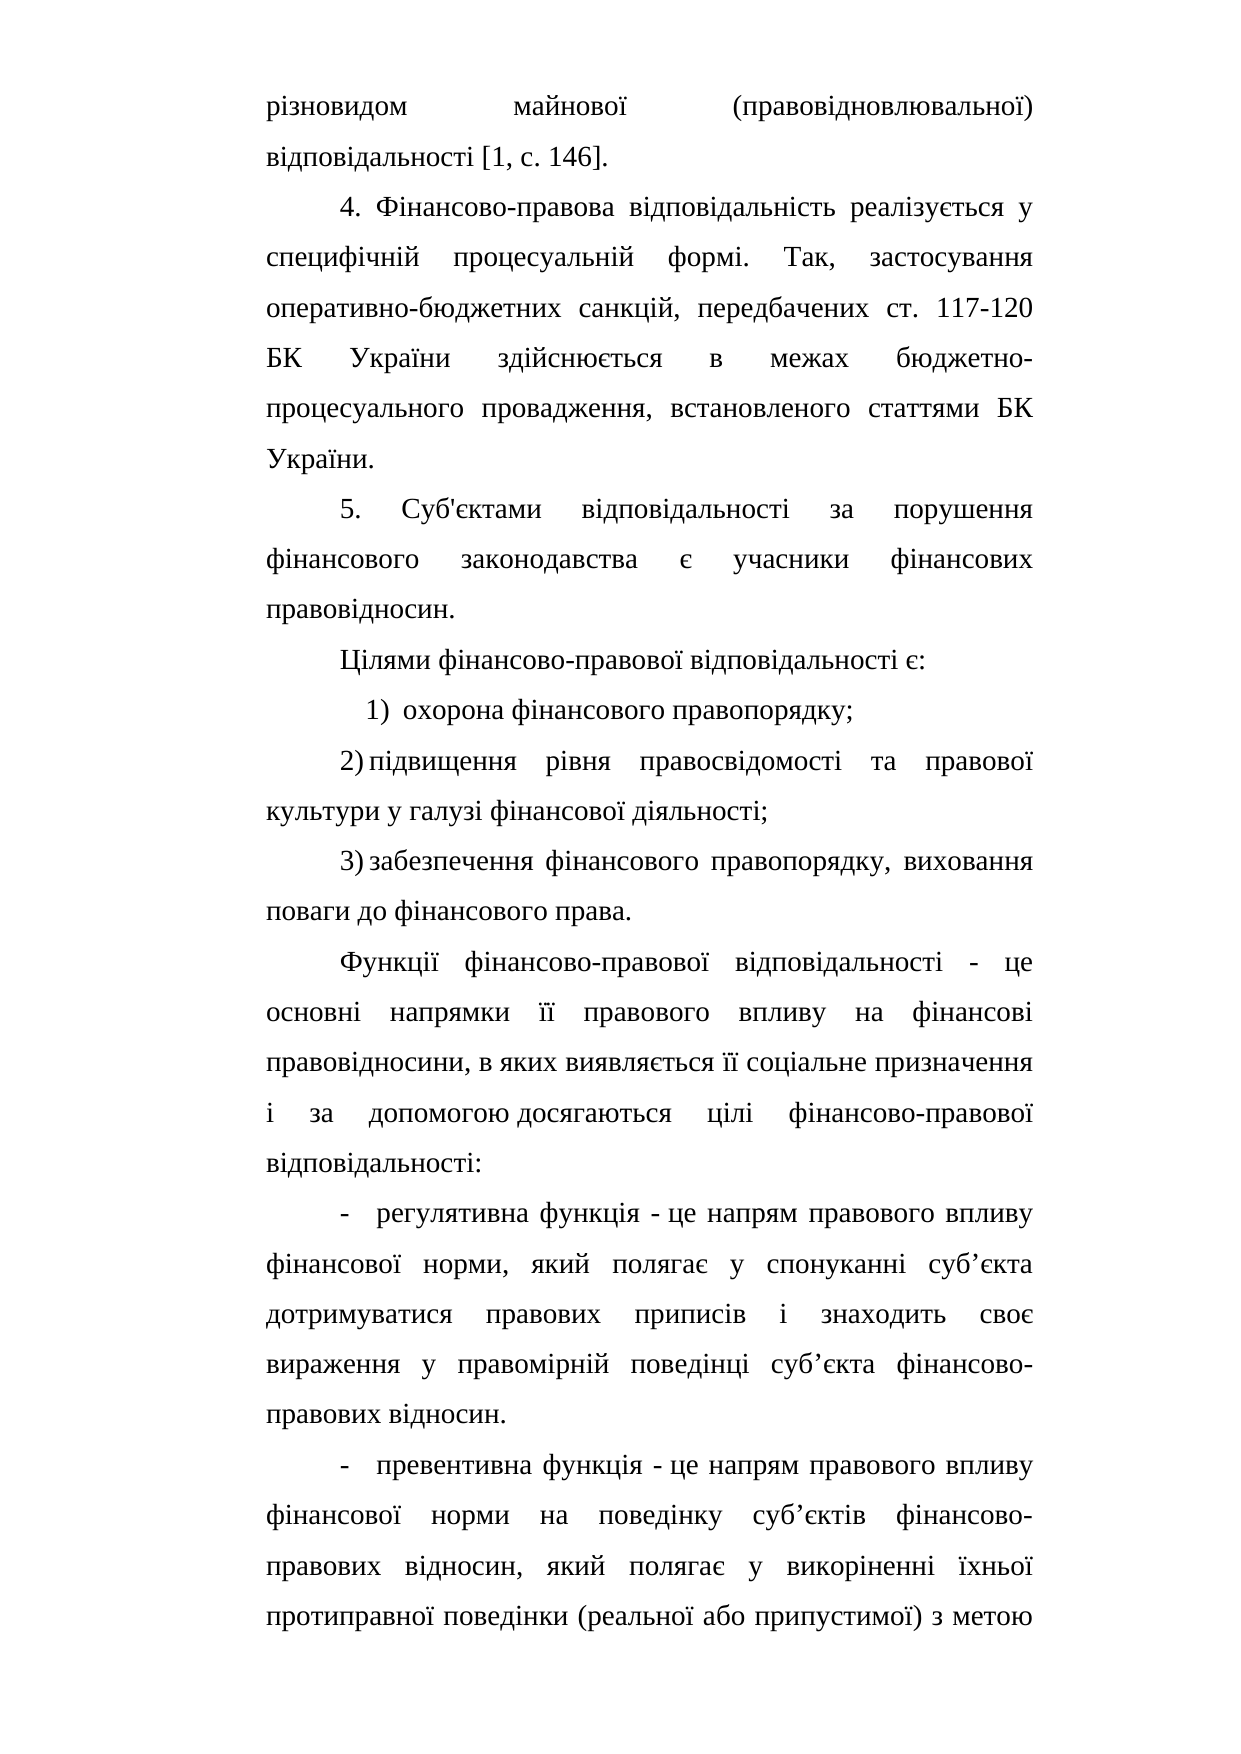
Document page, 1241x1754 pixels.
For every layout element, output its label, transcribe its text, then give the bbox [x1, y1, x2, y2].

list забезпечення фінансового правопорядку, виховання поваги до фінансового права. [266, 843, 1033, 927]
list регулятивна функція - це напрям правового впливу фінансової норми, який полягає у спонуканні суб’єкта дотримуватися правових приписів і знаходить своє вираження у правомірній поведінці суб’єкта фінансово-правових відносин. [266, 1195, 1033, 1430]
list охорона фінансового правопорядку; [185, 692, 1033, 726]
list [266, 1447, 1033, 1631]
list підвищення рівня правосвідомості та правової культури у галузі фінансової діяльності; [266, 743, 1033, 826]
text Функції фінансово-правової відповідальності - це основні напрямки її правового впливу на фінансові правовідносини, в яких виявляється її соціальне призначення і за допомогою досягаються цілі фінансово-правової відповідальності: [266, 944, 1033, 1179]
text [266, 88, 1033, 172]
text 4. Фінансово-правова відповідальність реалізується у специфічній процесуальній формі. Так, застосування оперативно-бюджетних санкцій, передбачених ст. 117-120 БК України здійснюється в межах бюджетно-процесуального провадження, встановленого статтями БК України. [266, 189, 1033, 474]
text 5. Суб'єктами відповідальності за порушення фінансового законодавства є учасники фінансових правовідносин. [266, 491, 1033, 625]
text Цілями фінансово-правової відповідальності є: [266, 642, 1033, 676]
